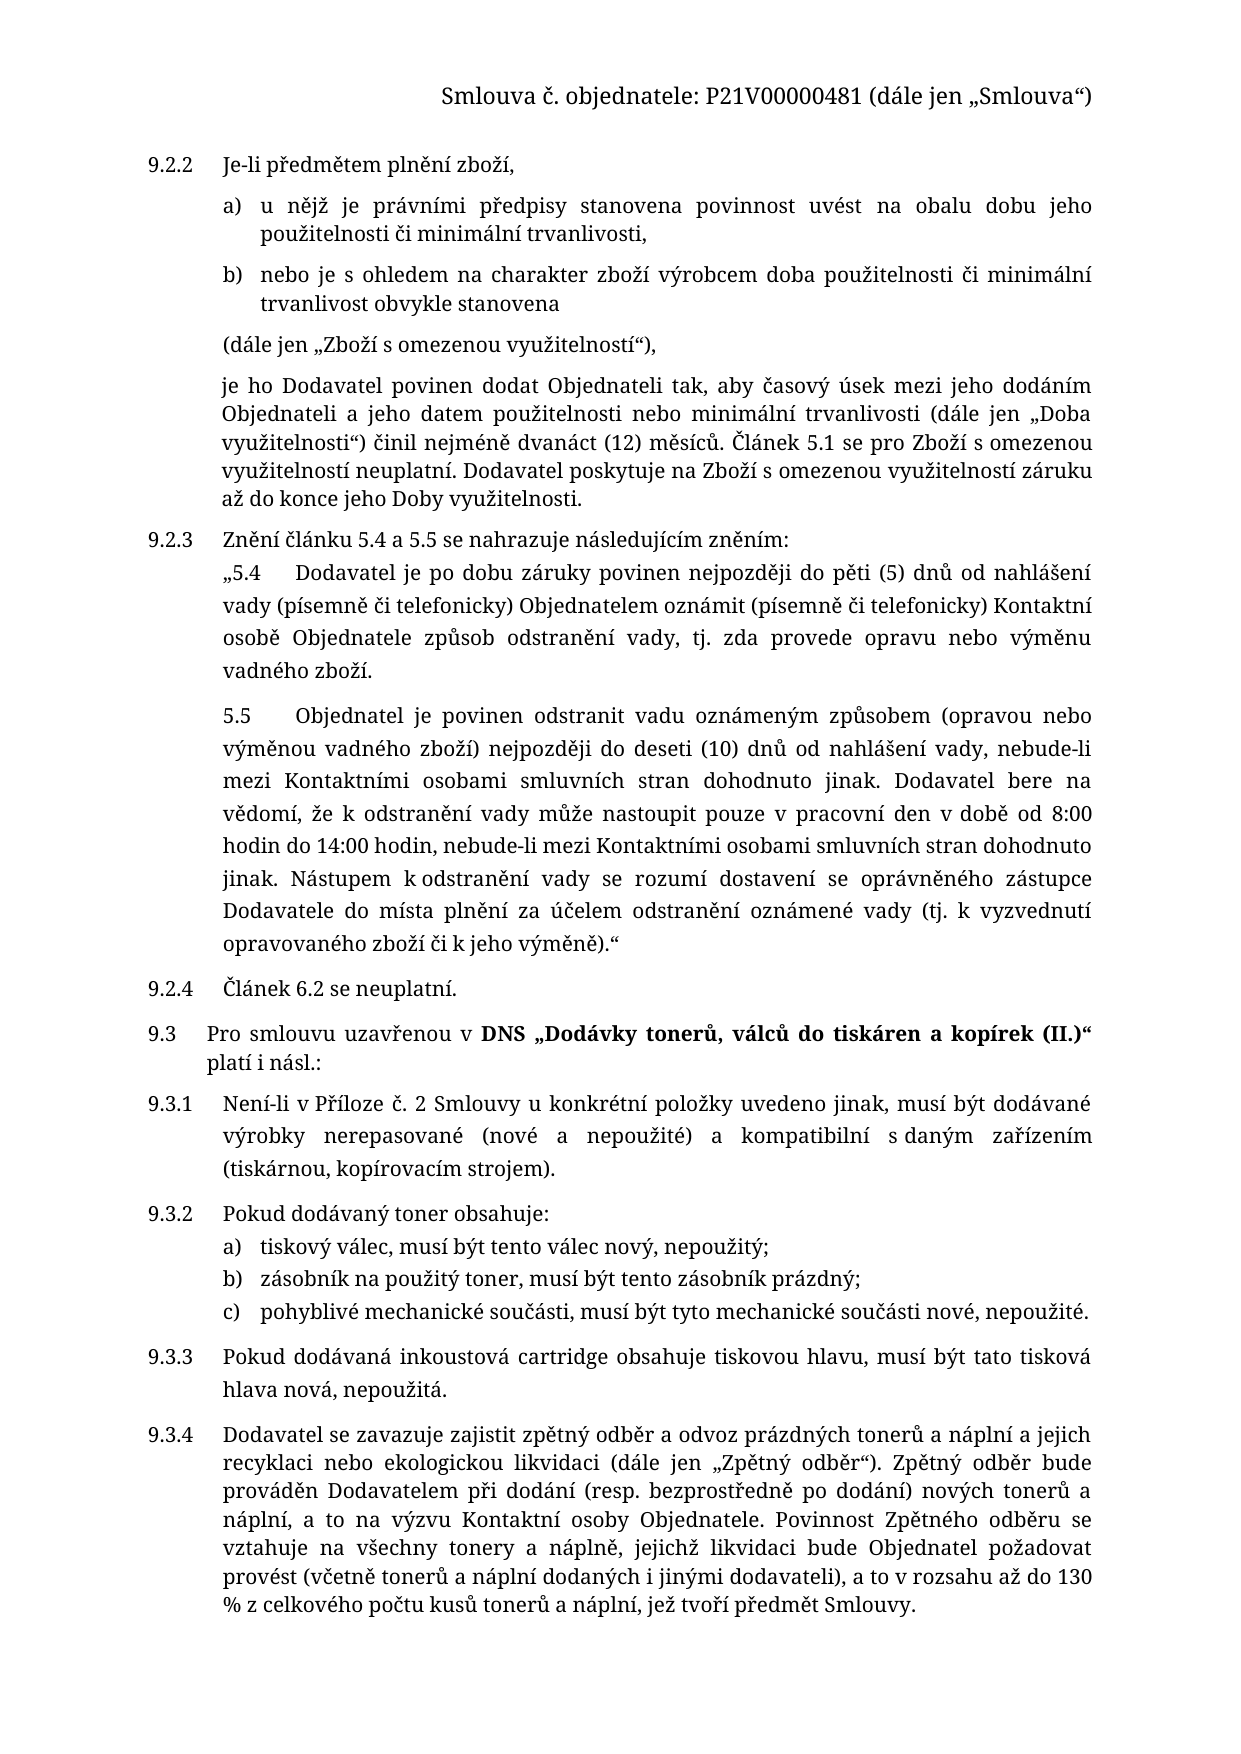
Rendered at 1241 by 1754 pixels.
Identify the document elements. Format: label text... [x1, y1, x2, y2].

list 5.5 Objednatel je povinen odstranit vadu oznámeným způsobem (opravou nebo výměnou vadného zboží) nejpozději do deseti (10) dnů od nahlášení vady, nebude-li mezi Kontaktními osobami smluvních stran dohodnuto jinak. Dodavatel bere na vědomí, že k odstranění vady může nastoupit pouze v pracovní den v době od 8:00 hodin do 14:00 hodin, nebude-li mezi Kontaktními osobami smluvních stran dohodnuto jinak. Nástupem k odstranění vady se rozumí dostavení se oprávněného zástupce Dodavatele do místa plnění za účelem odstranění oznámené vady (tj. k vyzvednutí opravovaného zboží či k jeho výměně).“ [223, 701, 1093, 958]
list Je-li předmětem plnění zboží, [148, 150, 1093, 179]
list Pokud dodávaná inkoustová cartridge obsahuje tiskovou hlavu, musí být tato tisková hlava nová, nepoužitá. [148, 1342, 1093, 1403]
list „5.4 Dodavatel je po dobu záruky povinen nejpozději do pěti (5) dnů od nahlášení vady (písemně či telefonicky) Objednatelem oznámit (písemně či telefonicky) Kontaktní osobě Objednatele způsob odstranění vady, tj. zda provede opravu nebo výměnu vadného zboží. [223, 558, 1093, 684]
list Pro smlouvu uzavřenou v DNS „Dodávky tonerů, válců do tiskáren a kopírek (II.)“ platí i násl.: [148, 1019, 1093, 1076]
list tiskový válec, musí být tento válec nový, nepoužitý; [223, 1232, 1093, 1260]
list Dodavatel se zavazuje zajistit zpětný odběr a odvoz prázdných tonerů a náplní a jejich recyklaci nebo ekologickou likvidaci (dále jen „Zpětný odběr“). Zpětný odběr bude prováděn Dodavatelem při dodání (resp. bezprostředně po dodání) nových tonerů a náplní, a to na výzvu Kontaktní osoby Objednatele. Povinnost Zpětného odběru se vztahuje na všechny tonery a náplně, jejichž likvidaci bude Objednatel požadovat provést (včetně tonerů a náplní dodaných i jinými dodavateli), a to v rozsahu až do 130 % z celkového počtu kusů tonerů a náplní, jež tvoří předmět Smlouvy. [148, 1420, 1093, 1619]
text (dále jen „Zboží s omezenou využitelností“), [223, 330, 1093, 358]
list Není-li v Příloze č. 2 Smlouvy u konkrétní položky uvedeno jinak, musí být dodávané výrobky nerepasované (nové a nepoužité) a kompatibilní s daným zařízením (tiskárnou, kopírovacím strojem). [148, 1089, 1093, 1182]
list Článek 6.2 se neuplatní. [148, 974, 1093, 1003]
list pohyblivé mechanické součásti, musí být tyto mechanické součásti nové, nepoužité. [223, 1297, 1093, 1325]
list nebo je s ohledem na charakter zboží výrobcem doba použitelnosti či minimální trvanlivost obvykle stanovena [223, 261, 1093, 317]
list Pokud dodávaný toner obsahuje: [148, 1199, 1093, 1228]
text je ho Dodavatel povinen dodat Objednateli tak, aby časový úsek mezi jeho dodáním Objednateli a jeho datem použitelnosti nebo minimální trvanlivosti (dále jen „Doba využitelnosti“) činil nejméně dvanáct (12) měsíců. Článek 5.1 se pro Zboží s omezenou využitelností neuplatní. Dodavatel poskytuje na Zboží s omezenou využitelností záruku až do konce jeho Doby využitelnosti. [221, 371, 1093, 513]
list Znění článku 5.4 a 5.5 se nahrazuje následujícím zněním: [148, 526, 1093, 554]
list u nějž je právními předpisy stanovena povinnost uvést na obalu dobu jeho použitelnosti či minimální trvanlivosti, [223, 191, 1093, 248]
list zásobník na použitý toner, musí být tento zásobník prázdný; [223, 1264, 1093, 1293]
